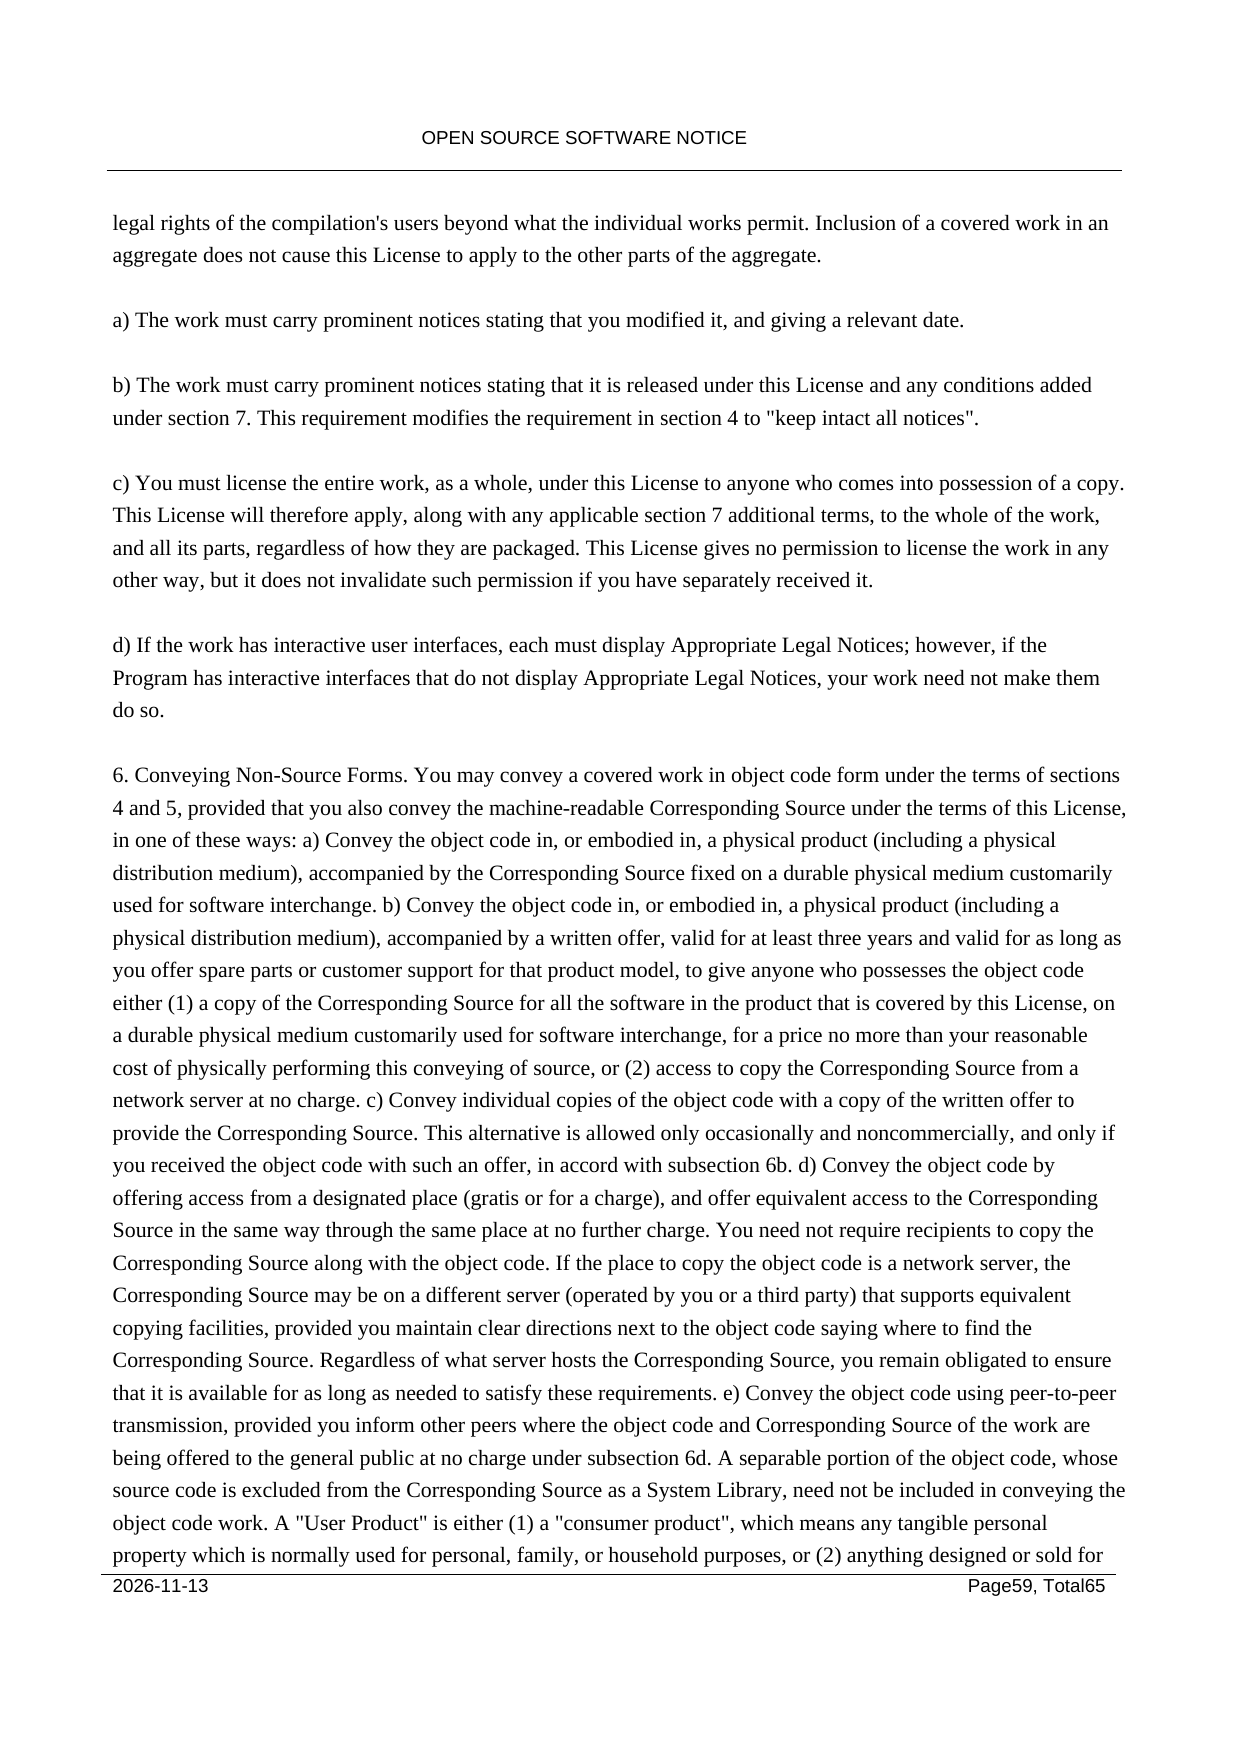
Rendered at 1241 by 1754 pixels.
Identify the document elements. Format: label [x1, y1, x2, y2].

text [112, 206, 1128, 1571]
